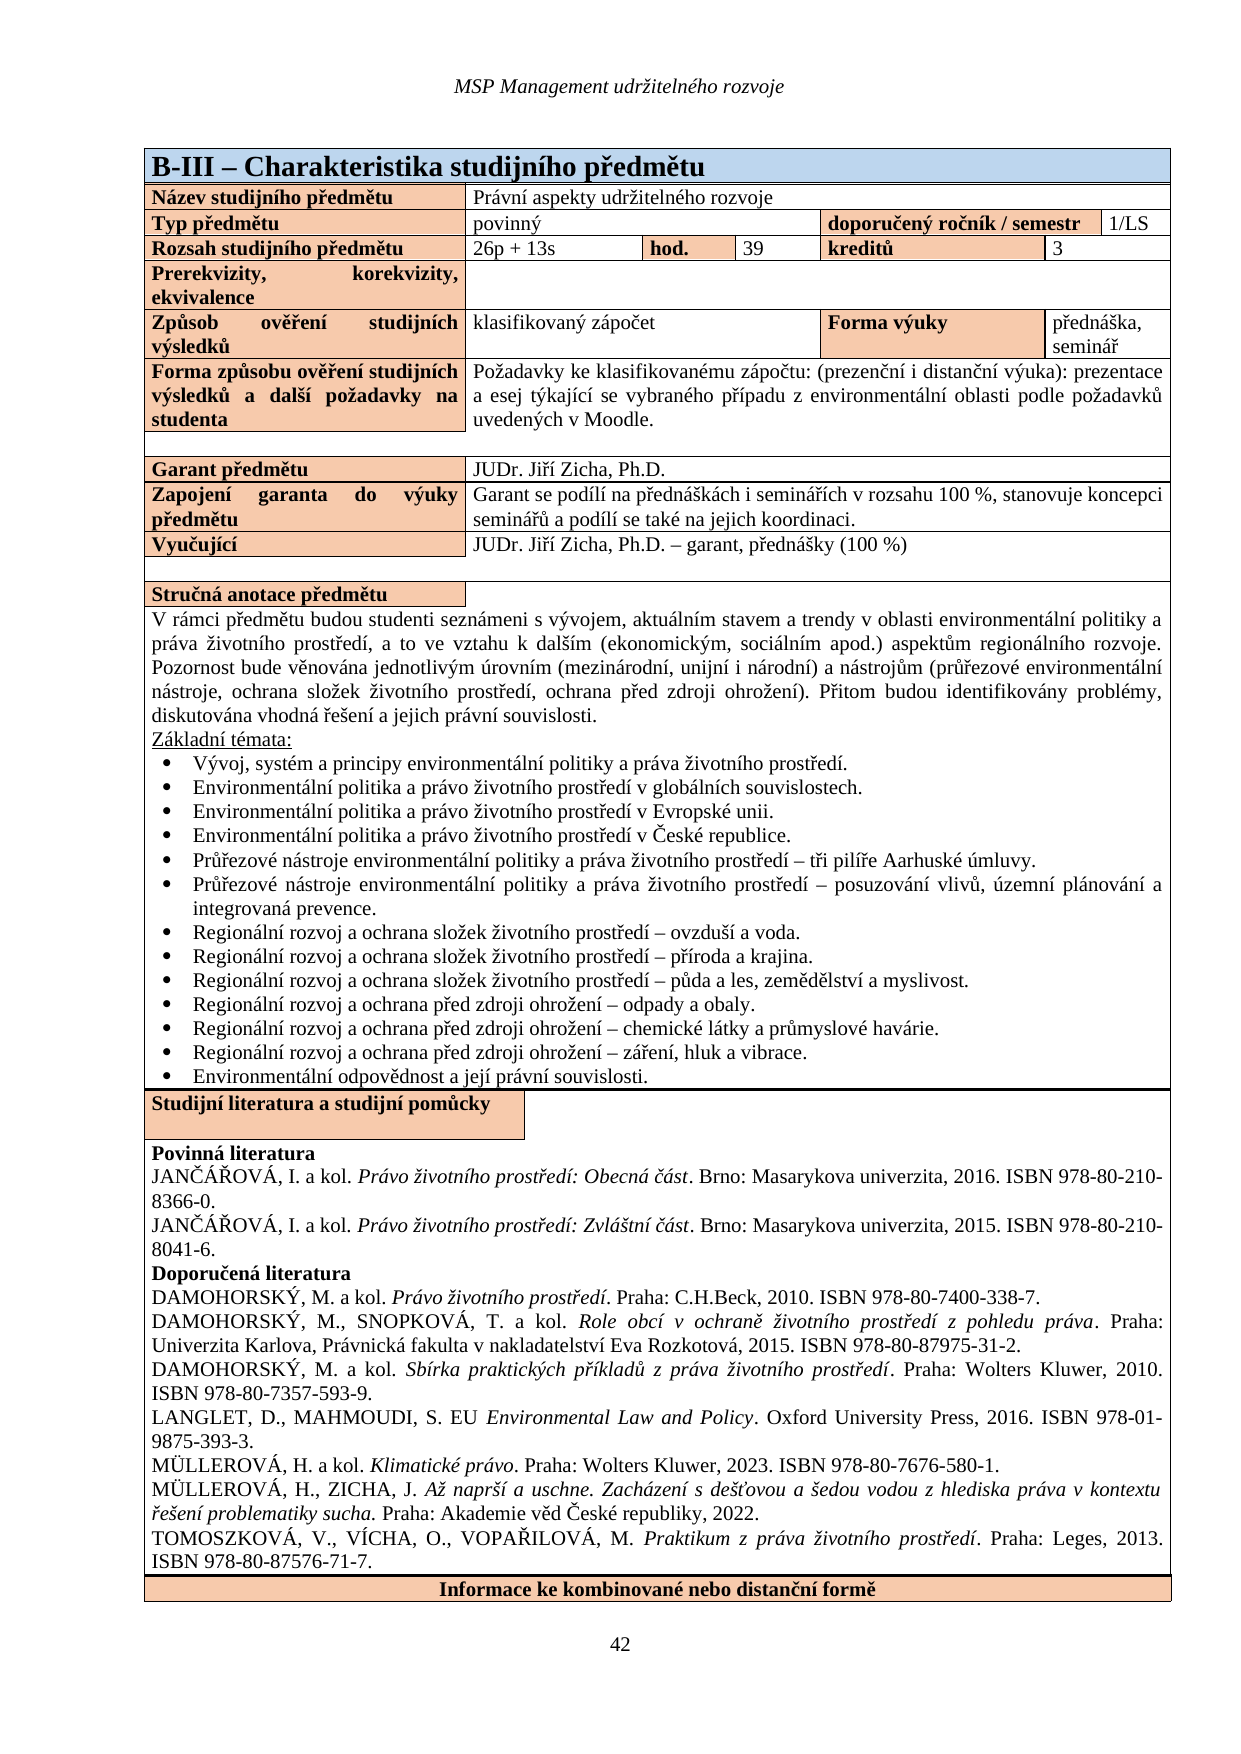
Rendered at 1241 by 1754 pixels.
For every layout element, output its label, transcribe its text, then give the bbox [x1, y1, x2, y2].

table_cell Studijní literatura a studijní pomůcky [145, 1091, 524, 1139]
table_header B-III – Charakteristika studijního předmětu [145, 149, 1170, 182]
table_cell [466, 261, 1170, 309]
table_cell Typ předmětu [145, 210, 465, 234]
table_cell Rozsah studijního předmětu [145, 236, 465, 259]
table_cell Garant se podílí na přednáškách i seminářích v rozsahu 100 %, stanovuje koncepci seminářů a podílí se také na jejich koordinaci. [466, 483, 1170, 531]
table_cell hod. [643, 236, 735, 259]
table_cell Povinná literatura JANČÁŘOVÁ, I. a kol. Právo životního prostředí: Obecná část. Brno: Masarykova univerzita, 2016. ISBN 978-80-210-8366-0. JANČÁŘOVÁ, I. a kol. Právo životního prostředí: Zvláštní část. Brno: Masarykova univerzita, 2015. ISBN 978-80-210-8041-6. Doporučená literatura DAMOHORSKÝ, M. a kol. Právo životního prostředí. Praha: C.H.Beck, 2010. ISBN 978-80-7400-338-7. DAMOHORSKÝ, M., SNOPKOVÁ, T. a kol. Role obcí v ochraně životního prostředí z pohledu práva. Praha: Univerzita Karlova, Právnická fakulta v nakladatelství Eva Rozkotová, 2015. ISBN 978-80-87975-31-2. DAMOHORSKÝ, M. a kol. Sbírka praktických příkladů z práva životního prostředí. Praha: Wolters Kluwer, 2010. ISBN 978-80-7357-593-9. LANGLET, D., MAHMOUDI, S. EU Environmental Law and Policy. Oxford University Press, 2016. ISBN 978-01-9875-393-3. MÜLLEROVÁ, H. a kol. Klimatické právo. Praha: Wolters Kluwer, 2023. ISBN 978-80-7676-580-1. MÜLLEROVÁ, H., ZICHA, J. Až naprší a uschne. Zacházení s dešťovou a šedou vodou z hlediska práva v kontextu řešení problematiky sucha. Praha: Akademie věd České republiky, 2022. TOMOSZKOVÁ, V., VÍCHA, O., VOPAŘILOVÁ, M. Praktikum z práva životního prostředí. Praha: Leges, 2013. ISBN 978-80-87576-71-7. [145, 1139, 1170, 1573]
table_cell Zapojení garanta do výuky předmětu [145, 483, 465, 531]
table_cell Název studijního předmětu [145, 185, 465, 209]
table_cell kreditů [821, 236, 1044, 259]
table_cell přednáška, seminář [1046, 310, 1170, 358]
table_cell Stručná anotace předmětu [145, 582, 465, 606]
table_cell Forma výuky [821, 310, 1044, 358]
table_cell Vyučující [145, 532, 465, 556]
table_cell doporučený ročník / semestr [821, 210, 1101, 234]
table_cell [466, 582, 1170, 606]
table_cell Právní aspekty udržitelného rozvoje [466, 185, 1170, 209]
table_cell 26p + 13s [466, 236, 642, 259]
table_cell 3 [1046, 236, 1170, 259]
table_cell Způsob ověření studijních výsledků [145, 310, 465, 358]
table_cell [145, 556, 1170, 581]
table_cell povinný [466, 210, 820, 234]
table_cell Informace ke kombinované nebo distanční formě [145, 1577, 1171, 1601]
table_cell Prerekvizity, korekvizity, ekvivalence [145, 261, 465, 309]
table_cell klasifikovaný zápočet [466, 310, 820, 358]
table_cell 39 [736, 236, 820, 259]
table_cell Forma způsobu ověření studijních výsledků a další požadavky na studenta [145, 359, 465, 431]
table_cell JUDr. Jiří Zicha, Ph.D. – garant, přednášky (100 %) [466, 532, 1170, 556]
table_cell 1/LS [1102, 210, 1170, 234]
table_cell Požadavky ke klasifikovanému zápočtu: (prezenční i distanční výuka): prezentace a esej týkající se vybraného případu z environmentální oblasti podle požadavků uvedených v Moodle. [466, 359, 1170, 431]
table_cell Garant předmětu [145, 457, 465, 481]
table_cell V rámci předmětu budou studenti seznámeni s vývojem, aktuálním stavem a trendy v oblasti environmentální politiky a práva životního prostředí, a to ve vztahu k dalším (ekonomickým, sociálním apod.) aspektům regionálního rozvoje. Pozornost bude věnována jednotlivým úrovním (mezinárodní, unijní i národní) a nástrojům (průřezové environmentální nástroje, ochrana složek životního prostředí, ochrana před zdroji ohrožení). Přitom budou identifikovány problémy, diskutována vhodná řešení a jejich právní souvislosti. Základní témata: Vývoj, systém a principy environmentální politiky a práva životního prostředí. Environmentální politika a právo životního prostředí v globálních souvislostech. Environmentální politika a právo životního prostředí v Evropské unii. Environmentální politika a právo životního prostředí v České republice. Průřezové nástroje environmentální politiky a práva životního prostředí – tři pilíře Aarhuské úmluvy. Průřezové nástroje environmentální politiky a práva životního prostředí – posuzování vlivů, územní plánování a integrovaná prevence. Regionální rozvoj a ochrana složek životního prostředí – ovzduší a voda. Regionální rozvoj a ochrana složek životního prostředí – příroda a krajina. Regionální rozvoj a ochrana složek životního prostředí – půda a les, zemědělství a myslivost. Regionální rozvoj a ochrana před zdroji ohrožení – odpady a obaly. Regionální rozvoj a ochrana před zdroji ohrožení – chemické látky a průmyslové havárie. Regionální rozvoj a ochrana před zdroji ohrožení – záření, hluk a vibrace. Environmentální odpovědnost a její právní souvislosti. [145, 606, 1170, 1088]
table_cell [145, 431, 1170, 456]
table_cell [525, 1091, 1170, 1139]
table_cell JUDr. Jiří Zicha, Ph.D. [466, 457, 1170, 481]
